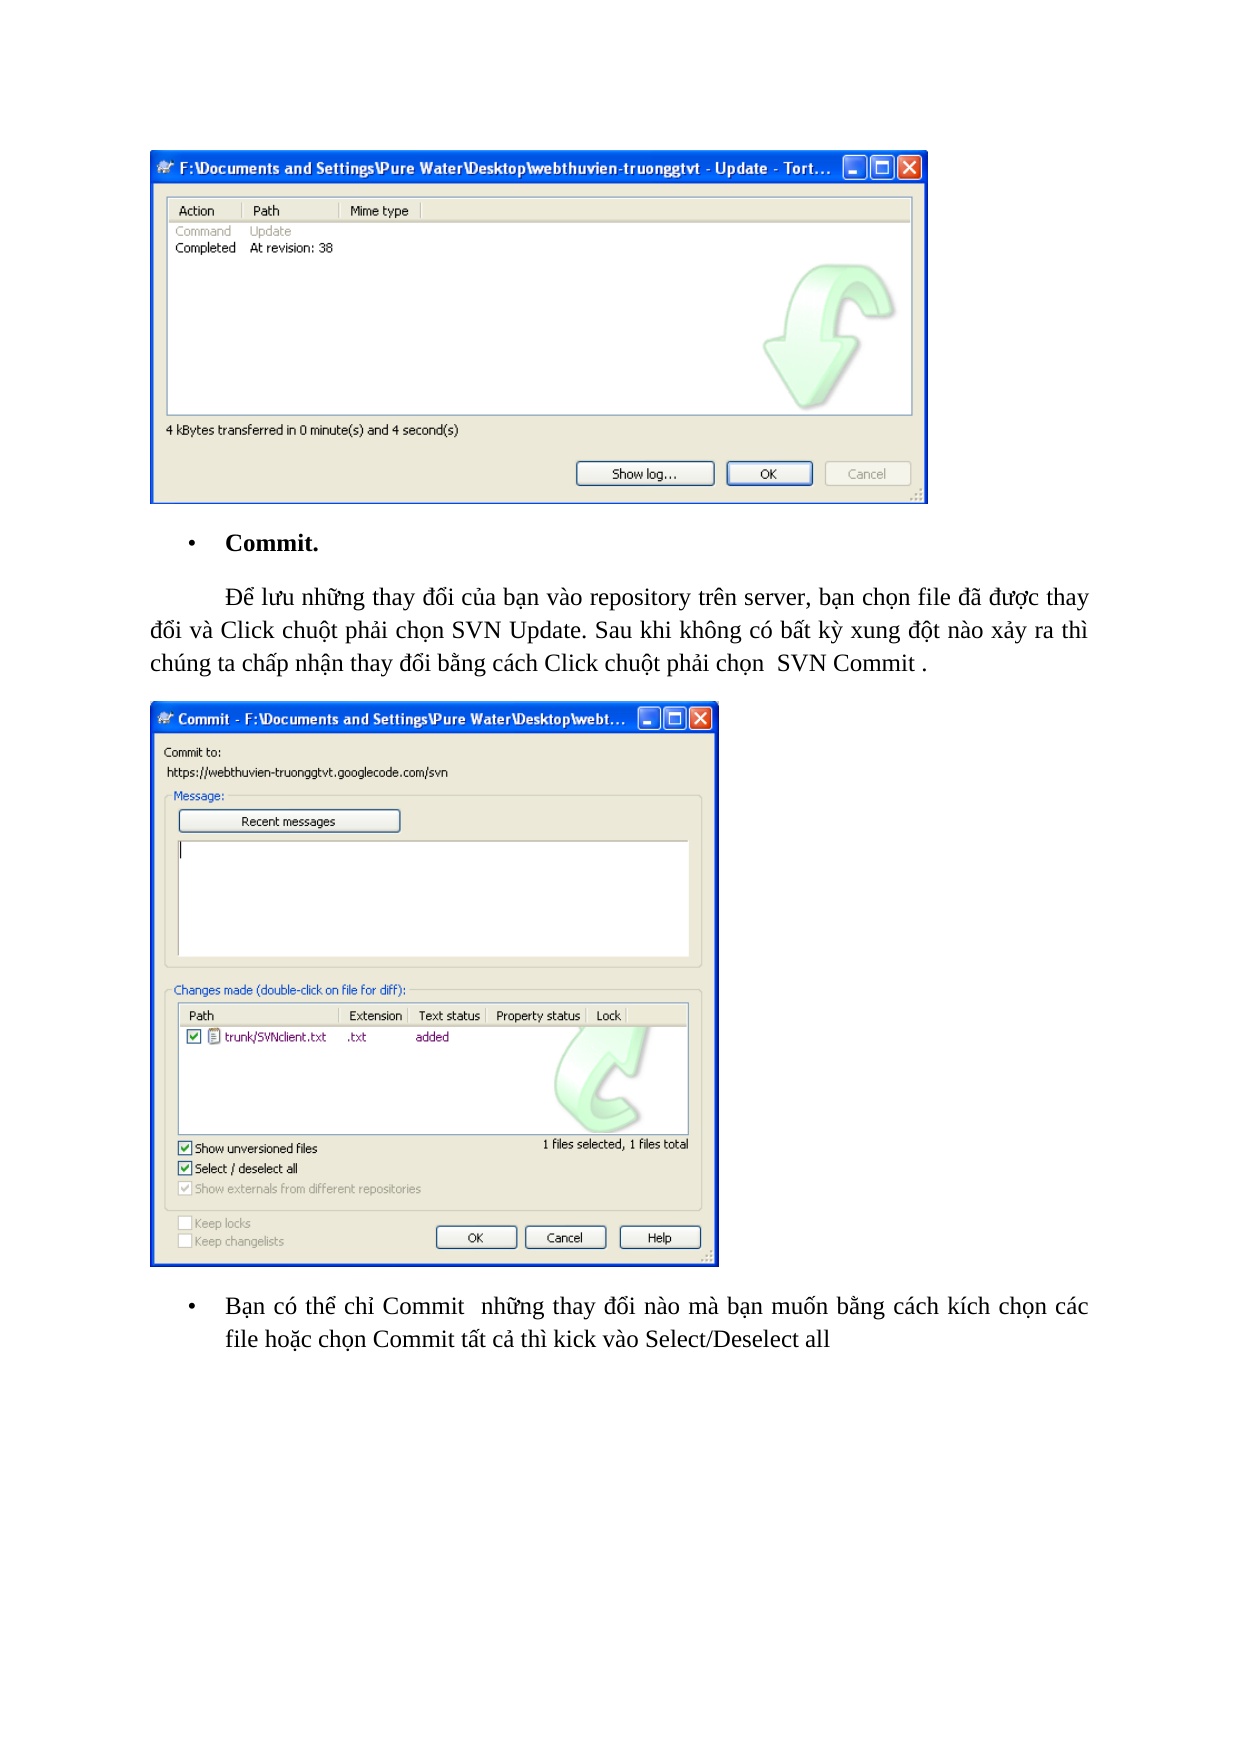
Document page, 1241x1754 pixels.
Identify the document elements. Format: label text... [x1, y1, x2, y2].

list Bạn có thể chỉ Commit những thay đổi nào mà bạn muốn bằng cách kích chọn các file hoặc chọn Commit tất cả thì kick vào Select/Deselect all [187, 1291, 1090, 1353]
list Commit. [187, 528, 1090, 557]
picture [150, 701, 719, 1267]
text Để lưu những thay đổi của bạn vào repository trên server, bạn chọn file đã được thay đổi và Click chuột phải chọn SVN Update. Sau khi không có bất kỳ xung đột nào xảy ra thì chúng ta chấp nhận thay đổi bằng cách Click chuột phải chọn SVN Commit . [150, 582, 1090, 676]
picture [150, 150, 928, 504]
